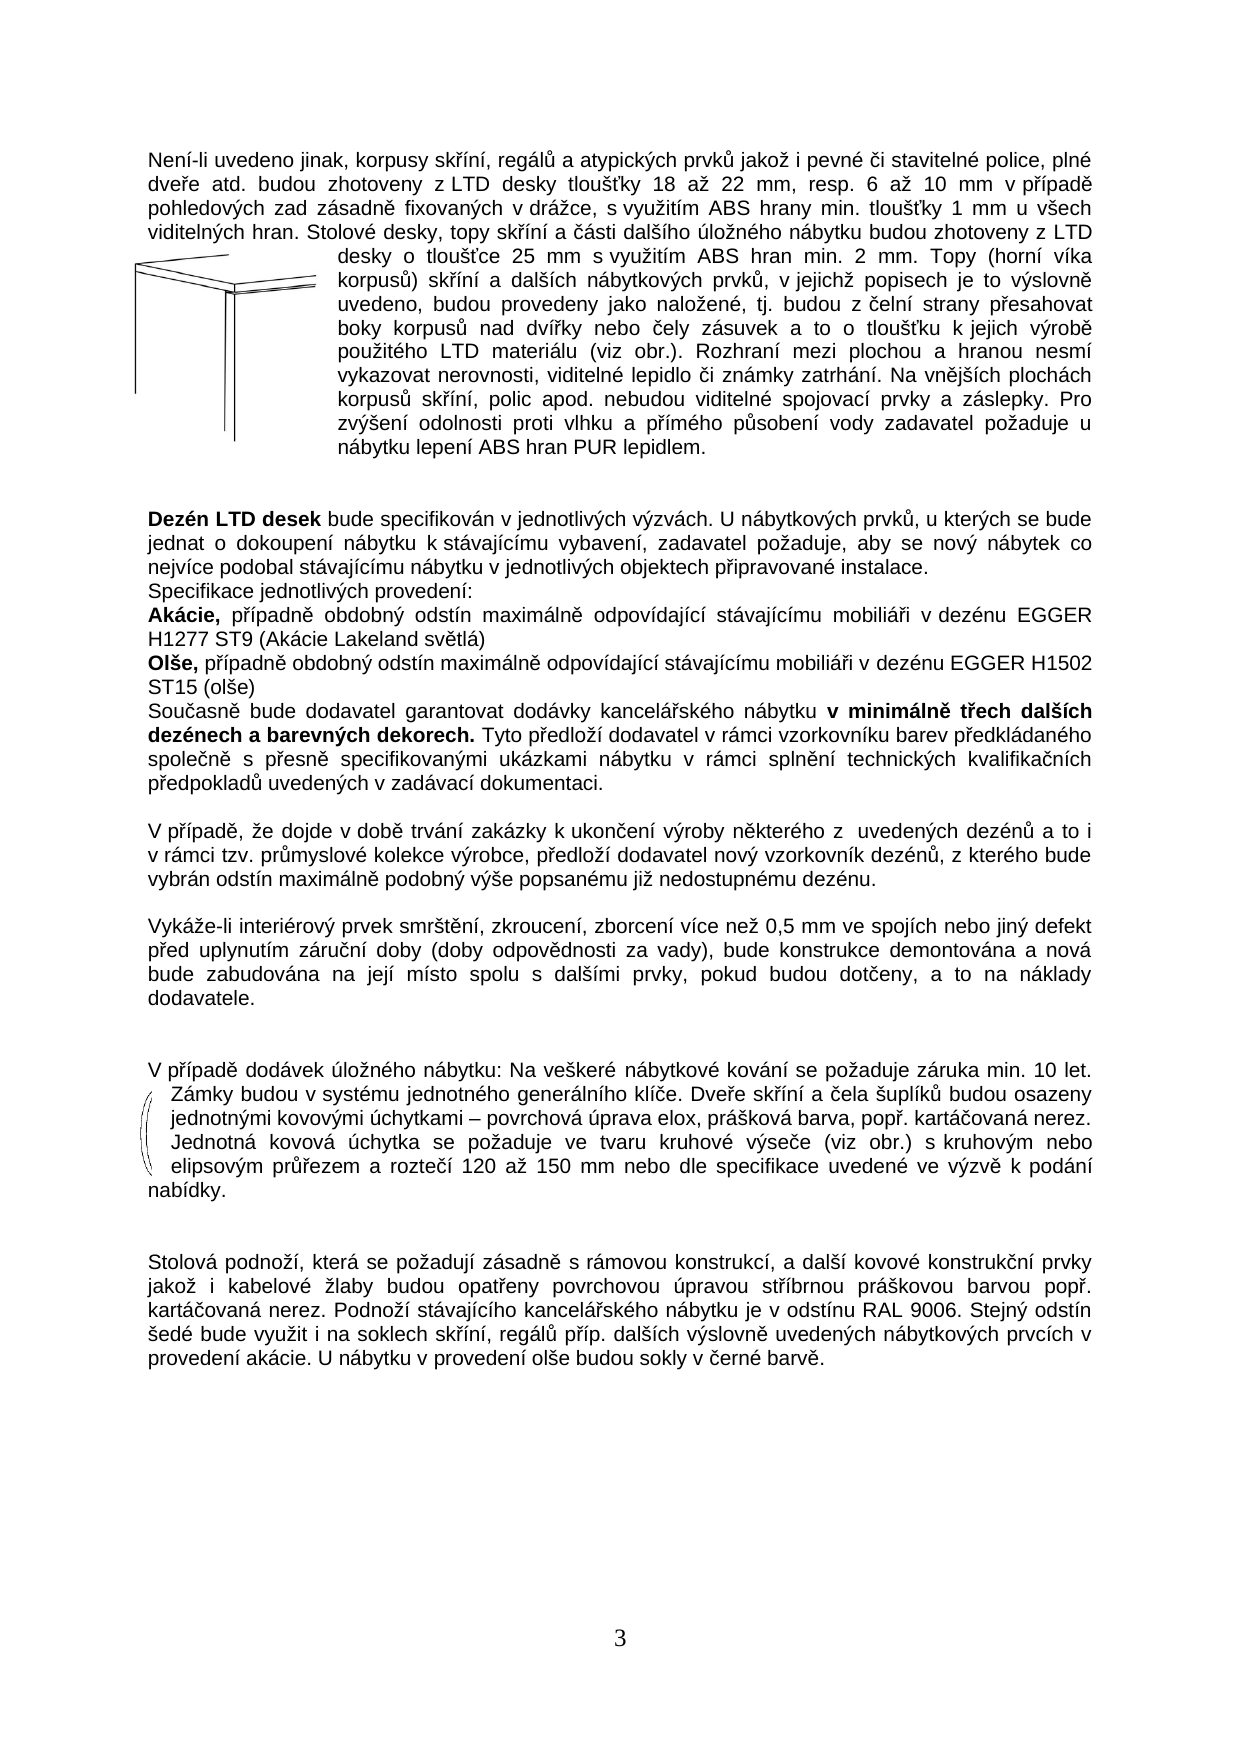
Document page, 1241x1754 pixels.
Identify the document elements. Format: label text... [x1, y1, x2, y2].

text Není-li uvedeno jinak, korpusy skříní, regálů a atypických prvků jakož i pevné či stavitelné police, plné dveře atd. budou zhotoveny z LTD desky tloušťky 18 až 22 mm, resp. 6 až 10 mm v případě pohledových zad zásadně fixovaných v drážce, s využitím ABS hrany min. tloušťky 1 mm u všech viditelných hran. Stolové desky, topy skříní a části dalšího úložného nábytku budou zhotoveny z LTD desky o tloušťce 25 mm s využitím ABS hran min. 2 mm. Topy (horní víka korpusů) skříní a dalších nábytkových prvků, v jejichž popisech je to výslovně uvedeno, budou provedeny jako naložené, tj. budou z čelní strany přesahovat boky korpusů nad dvířky nebo čely zásuvek a to o tloušťku k jejich výrobě použitého LTD materiálu (viz obr.). Rozhraní mezi plochou a hranou nesmí vykazovat nerovnosti, viditelné lepidlo či známky zatrhání. Na vnějších plochách korpusů skříní, polic apod. nebudou viditelné spojovací prvky a záslepky. Pro zvýšení odolnosti proti vlhku a přímého působení vody zadavatel požaduje u nábytku lepení ABS hran PUR lepidlem. [148, 148, 1093, 459]
text Stolová podnoží, která se požadují zásadně s rámovou konstrukcí, a další kovové konstrukční prvky jakož i kabelové žlaby budou opatřeny povrchovou úpravou stříbrnou práškovou barvou popř. kartáčovaná nerez. Podnoží stávajícího kancelářského nábytku je v odstínu RAL 9006. Stejný odstín šedé bude využit i na soklech skříní, regálů příp. dalších výslovně uvedených nábytkových prvcích v provedení akácie. U nábytku v provedení olše budou sokly v černé barvě. [148, 1250, 1093, 1369]
picture [139, 1090, 152, 1174]
text Olše, případně obdobný odstín maximálně odpovídající stávajícímu mobiliáři v dezénu EGGER H1502 ST15 (olše) [148, 651, 1093, 699]
text V případě dodávek úložného nábytku: Na veškeré nábytkové kování se požaduje záruka min. 10 let. Zámky budou v systému jednotného generálního klíče. Dveře skříní a čela šuplíků budou osazeny jednotnými kovovými úchytkami – povrchová úprava elox, prášková barva, popř. kartáčovaná nerez. Jednotná kovová úchytka se požaduje ve tvaru kruhové výseče (viz obr.) s kruhovým nebo elipsovým průřezem a roztečí 120 až 150 mm nebo dle specifikace uvedené ve výzvě k podání nabídky. [148, 1058, 1093, 1202]
text Akácie, případně obdobný odstín maximálně odpovídající stávajícímu mobiliáři v dezénu EGGER H1277 ST9 (Akácie Lakeland světlá) [148, 603, 1093, 651]
text Specifikace jednotlivých provedení: [148, 579, 1093, 603]
text Současně bude dodavatel garantovat dodávky kancelářského nábytku v minimálně třech dalších dezénech a barevných dekorech. Tyto předloží dodavatel v rámci vzorkovníku barev předkládaného společně s přesně specifikovanými ukázkami nábytku v rámci splnění technických kvalifikačních předpokladů uvedených v zadávací dokumentaci. [148, 699, 1093, 794]
text Vykáže-li interiérový prvek smrštění, zkroucení, zborcení více než 0,5 mm ve spojích nebo jiný defekt před uplynutím záruční doby (doby odpovědnosti za vady), bude konstrukce demontována a nová bude zabudována na její místo spolu s dalšími prvky, pokud budou dotčeny, a to na náklady dodavatele. [148, 914, 1093, 1010]
picture [131, 248, 319, 448]
text V případě, že dojde v době trvání zakázky k ukončení výroby některého z uvedených dezénů a to i v rámci tzv. průmyslové kolekce výrobce, předloží dodavatel nový vzorkovník dezénů, z kterého bude vybrán odstín maximálně podobný výše popsanému již nedostupnému dezénu. [148, 818, 1093, 890]
text Dezén LTD desek bude specifikován v jednotlivých výzvách. U nábytkových prvků, u kterých se bude jednat o dokoupení nábytku k stávajícímu vybavení, zadavatel požaduje, aby se nový nábytek co nejvíce podobal stávajícímu nábytku v jednotlivých objektech připravované instalace. [148, 507, 1093, 579]
